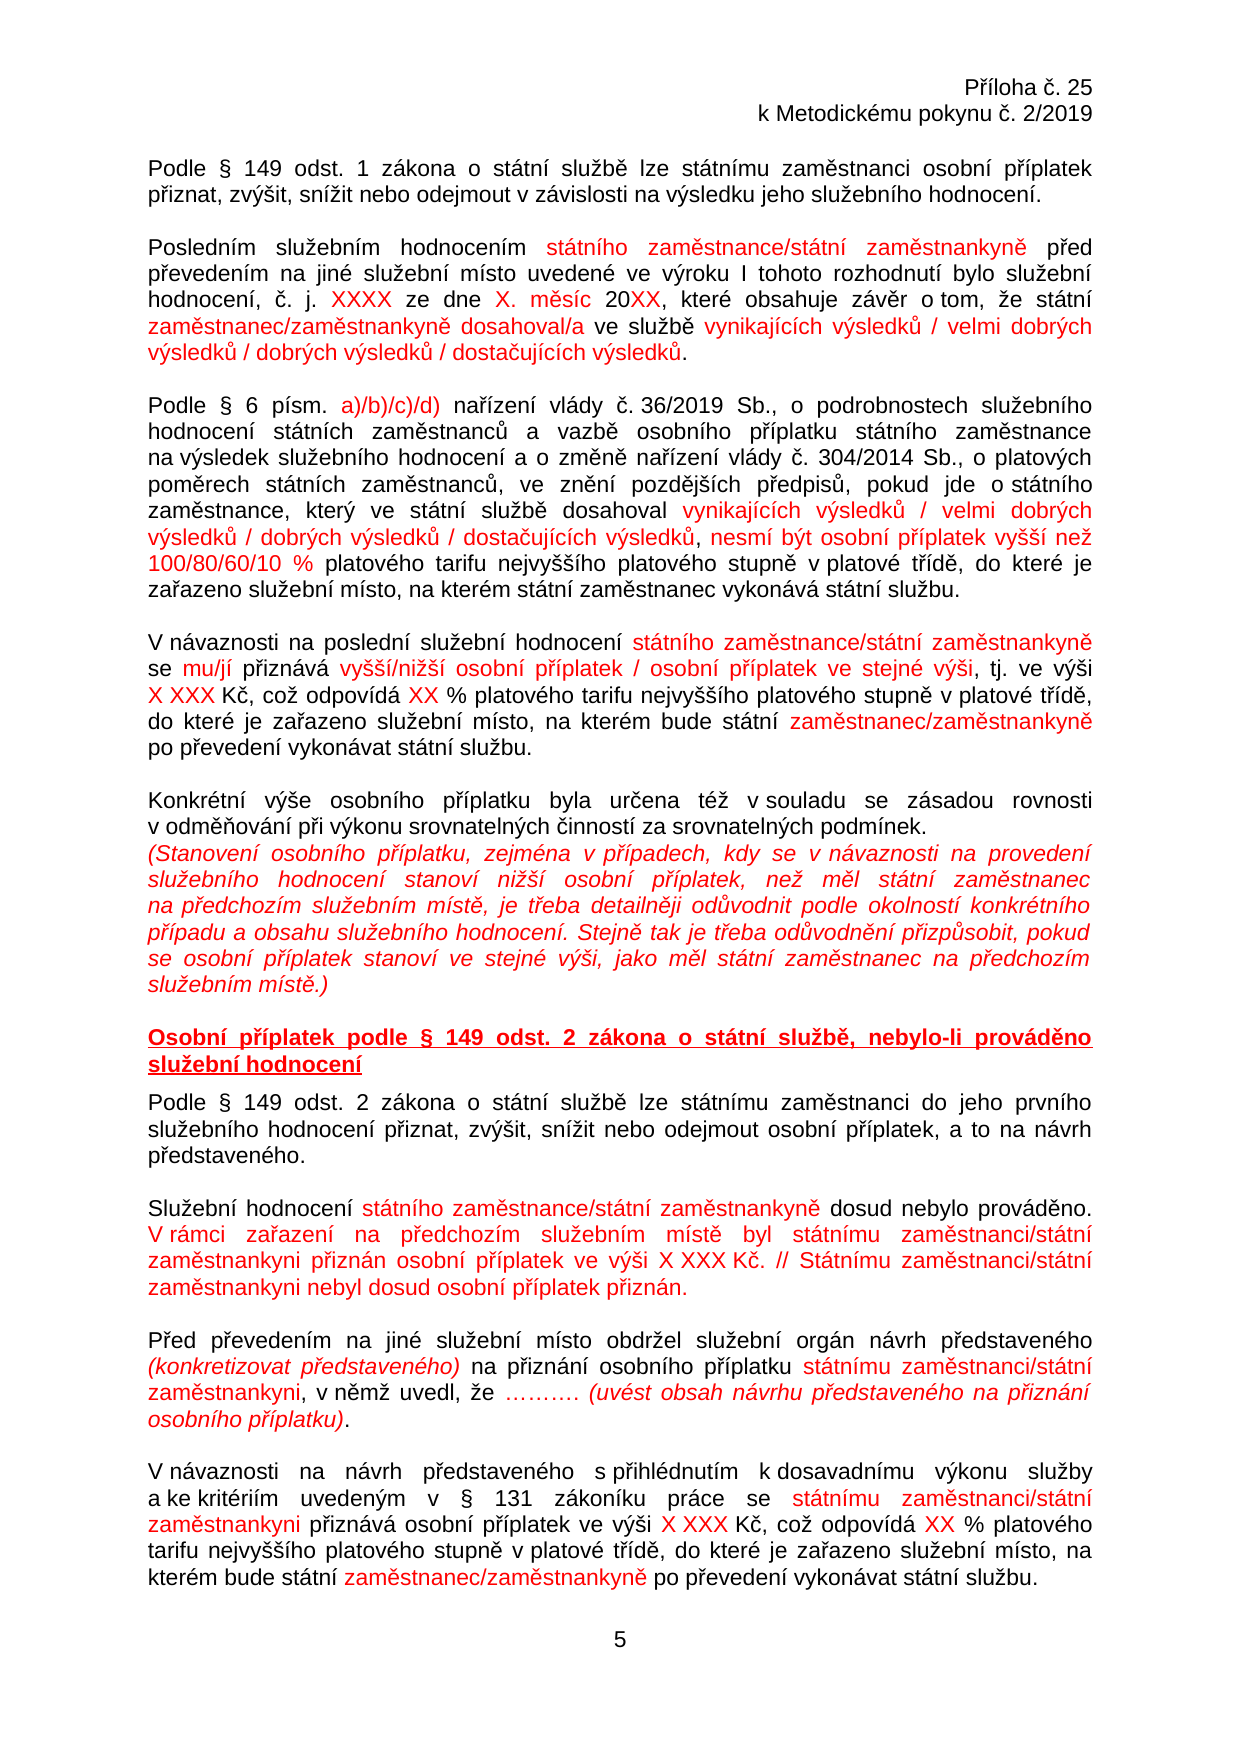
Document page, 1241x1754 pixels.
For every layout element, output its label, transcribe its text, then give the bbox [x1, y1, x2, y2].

text V návaznosti na návrh představeného s přihlédnutím k dosavadnímu výkonu služby a ke kritériím uvedeným v § 131 zákoníku práce se státnímu zaměstnanci/státní zaměstnankyni přiznává osobní příplatek ve výši X XXX Kč, což odpovídá XX % platového tarifu nejvyššího platového stupně v platové třídě, do které je zařazeno služební místo, na kterém bude státní zaměstnanec/zaměstnankyně po převedení vykonávat státní službu. [148, 1458, 1093, 1590]
text Konkrétní výše osobního příplatku byla určena též v souladu se zásadou rovnosti v odměňování při výkonu srovnatelných činností za srovnatelných podmínek. [148, 787, 1093, 840]
text Posledním služebním hodnocením státního zaměstnance/státní zaměstnankyně před převedením na jiné služební místo uvedené ve výroku I tohoto rozhodnutí bylo služební hodnocení, č. j. XXXX ze dne X. měsíc 20XX, které obsahuje závěr o tom, že státní zaměstnanec/zaměstnankyně dosahoval/a ve službě vynikajících výsledků / velmi dobrých výsledků / dobrých výsledků / dostačujících výsledků. [148, 233, 1093, 365]
text Podle § 149 odst. 2 zákona o státní službě lze státnímu zaměstnanci do jeho prvního služebního hodnocení přiznat, zvýšit, snížit nebo odejmout osobní příplatek, a to na návrh představeného. [148, 1089, 1093, 1168]
text Podle § 6 písm. a)/b)/c)/d) nařízení vlády č. 36/2019 Sb., o podrobnostech služebního hodnocení státních zaměstnanců a vazbě osobního příplatku státního zaměstnance na výsledek služebního hodnocení a o změně nařízení vlády č. 304/2014 Sb., o platových poměrech státních zaměstnanců, ve znění pozdějších předpisů, pokud jde o státního zaměstnance, který ve státní službě dosahoval vynikajících výsledků / velmi dobrých výsledků / dobrých výsledků / dostačujících výsledků, nesmí být osobní příplatek vyšší než 100/80/60/10 % platového tarifu nejvyššího platového stupně v platové třídě, do které je zařazeno služební místo, na kterém státní zaměstnanec vykonává státní službu. [148, 392, 1093, 602]
text V návaznosti na poslední služební hodnocení státního zaměstnance/státní zaměstnankyně se mu/jí přiznává vyšší/nižší osobní příplatek / osobní příplatek ve stejné výši, tj. ve výši X XXX Kč, což odpovídá XX % platového tarifu nejvyššího platového stupně v platové třídě, do které je zařazeno služební místo, na kterém bude státní zaměstnanec/zaměstnankyně po převedení vykonávat státní službu. [148, 629, 1093, 761]
text Služební hodnocení státního zaměstnance/státní zaměstnankyně dosud nebylo prováděno. V rámci zařazení na předchozím služebním místě byl státnímu zaměstnanci/státní zaměstnankyni přiznán osobní příplatek ve výši X XXX Kč. // Státnímu zaměstnanci/státní zaměstnankyni nebyl dosud osobní příplatek přiznán. [148, 1195, 1093, 1300]
text Podle § 149 odst. 1 zákona o státní službě lze státnímu zaměstnanci osobní příplatek přiznat, zvýšit, snížit nebo odejmout v závislosti na výsledku jeho služebního hodnocení. [148, 154, 1093, 207]
text (Stanovení osobního příplatku, zejména v případech, kdy se v návaznosti na provedení služebního hodnocení stanoví nižší osobní příplatek, než měl státní zaměstnanec na předchozím služebním místě, je třeba detailněji odůvodnit podle okolností konkrétního případu a obsahu služebního hodnocení. Stejně tak je třeba odůvodnění přizpůsobit, pokud se osobní příplatek stanoví ve stejné výši, jako měl státní zaměstnanec na předchozím služebním místě.) [148, 840, 1093, 998]
text Osobní příplatek podle § 149 odst. 2 zákona o státní službě, nebylo-li prováděno služební hodnocení [148, 1048, 1093, 1077]
text Osobní příplatek podle § 149 odst. 2 zákona o státní službě, nebylo-li prováděno služební hodnocení [148, 1024, 1093, 1047]
text Před převedením na jiné služební místo obdržel služební orgán návrh představeného (konkretizovat představeného) na přiznání osobního příplatku státnímu zaměstnanci/státní zaměstnankyni, v němž uvedl, že ………. (uvést obsah návrhu představeného na přiznání osobního příplatku). [148, 1327, 1093, 1432]
